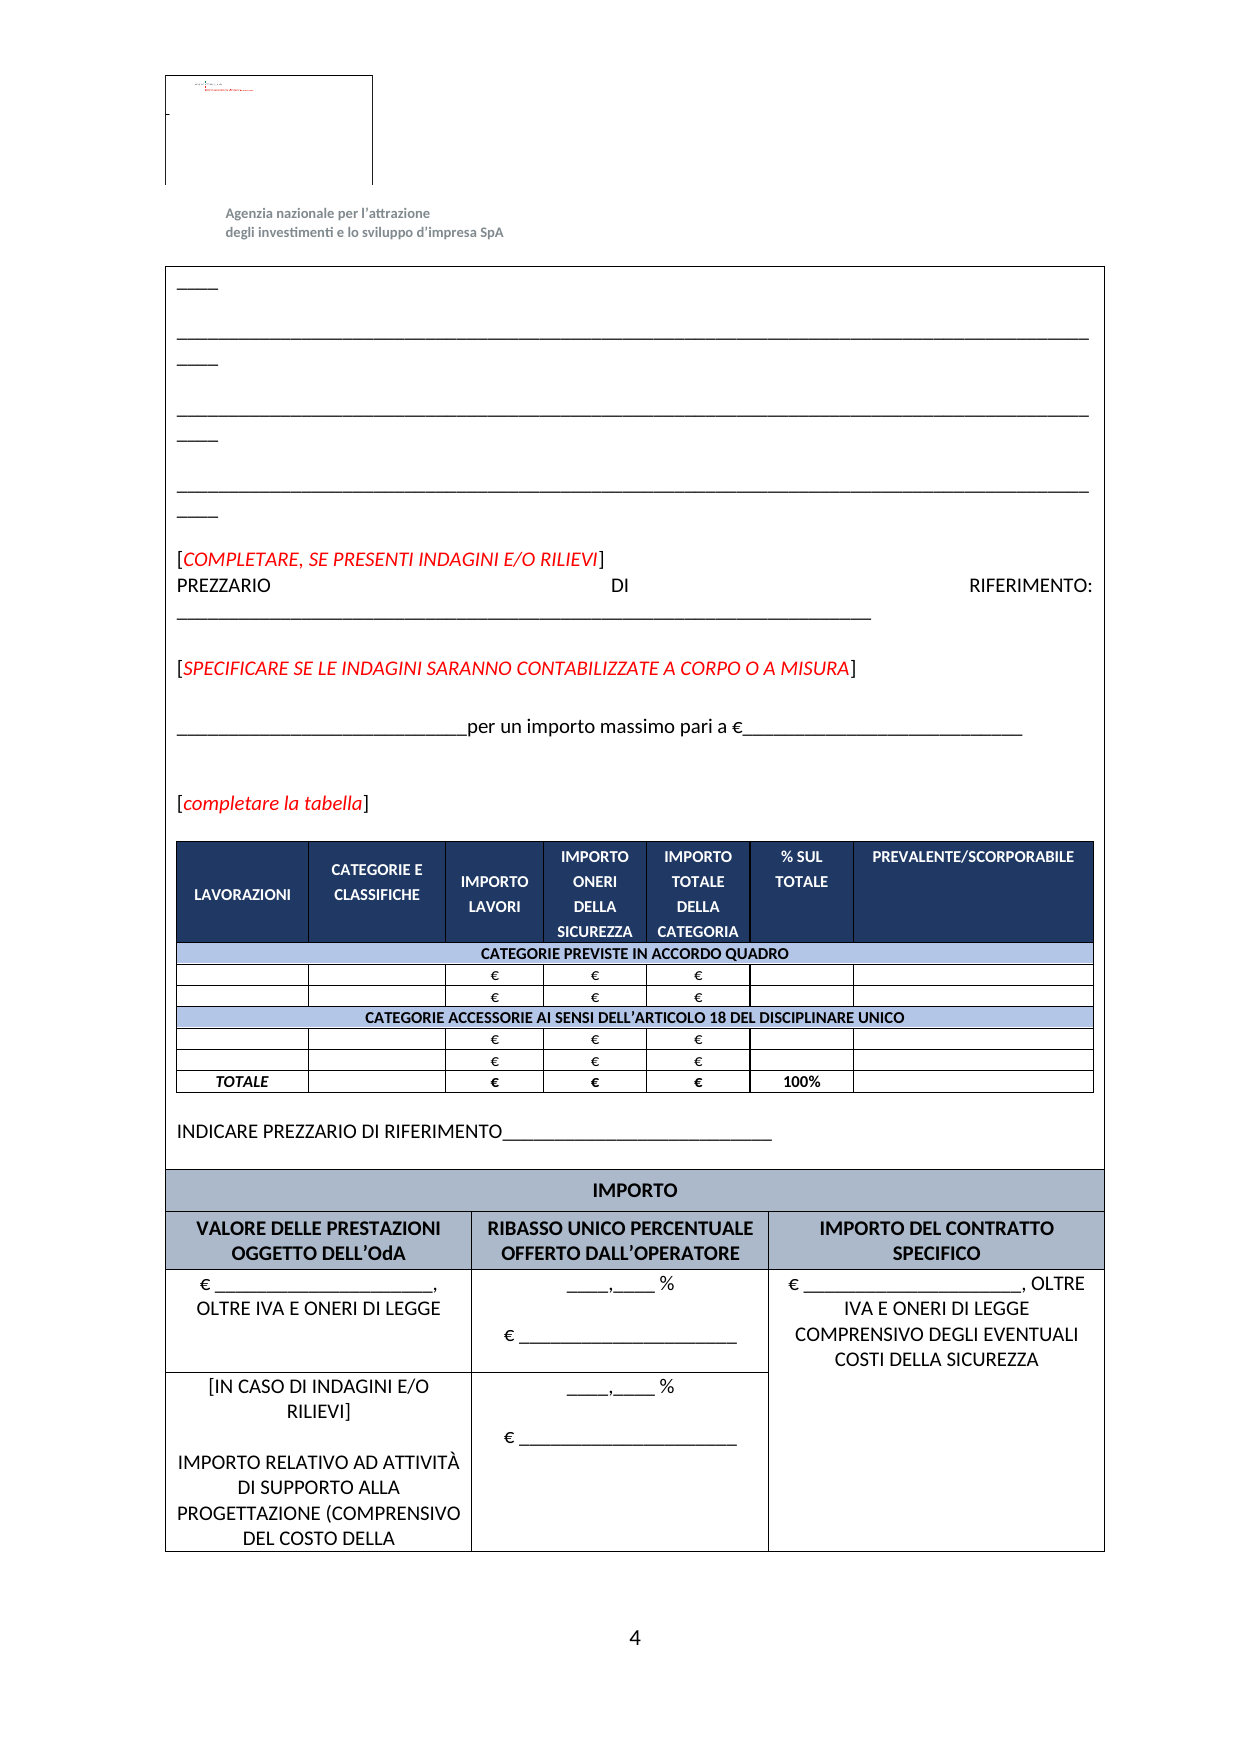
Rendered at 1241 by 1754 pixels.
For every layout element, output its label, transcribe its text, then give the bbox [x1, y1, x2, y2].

table_cell € _____________________, OLTRE IVA E ONERI DI LEGGE COMPRENSIVO DEGLI EVENTUALI COSTI DELLA SICUREZZA [769, 1270, 1104, 1551]
table_cell VALORE DELLE PRESTAZIONI OGGETTO DELL’OdA [166, 1212, 471, 1269]
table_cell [472, 1373, 768, 1551]
table_cell IMPORTO DEL CONTRATTO SPECIFICO [769, 1212, 1104, 1269]
table_cell RIBASSO UNICO PERCENTUALE OFFERTO DALL’OPERATORE [472, 1212, 768, 1269]
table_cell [166, 1373, 471, 1551]
table_cell ____,____ % € _____________________ [472, 1270, 768, 1372]
table_cell € _____________________, OLTRE IVA E ONERI DI LEGGE [166, 1270, 471, 1372]
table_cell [166, 267, 1104, 1169]
table_cell IMPORTO [166, 1170, 1104, 1211]
